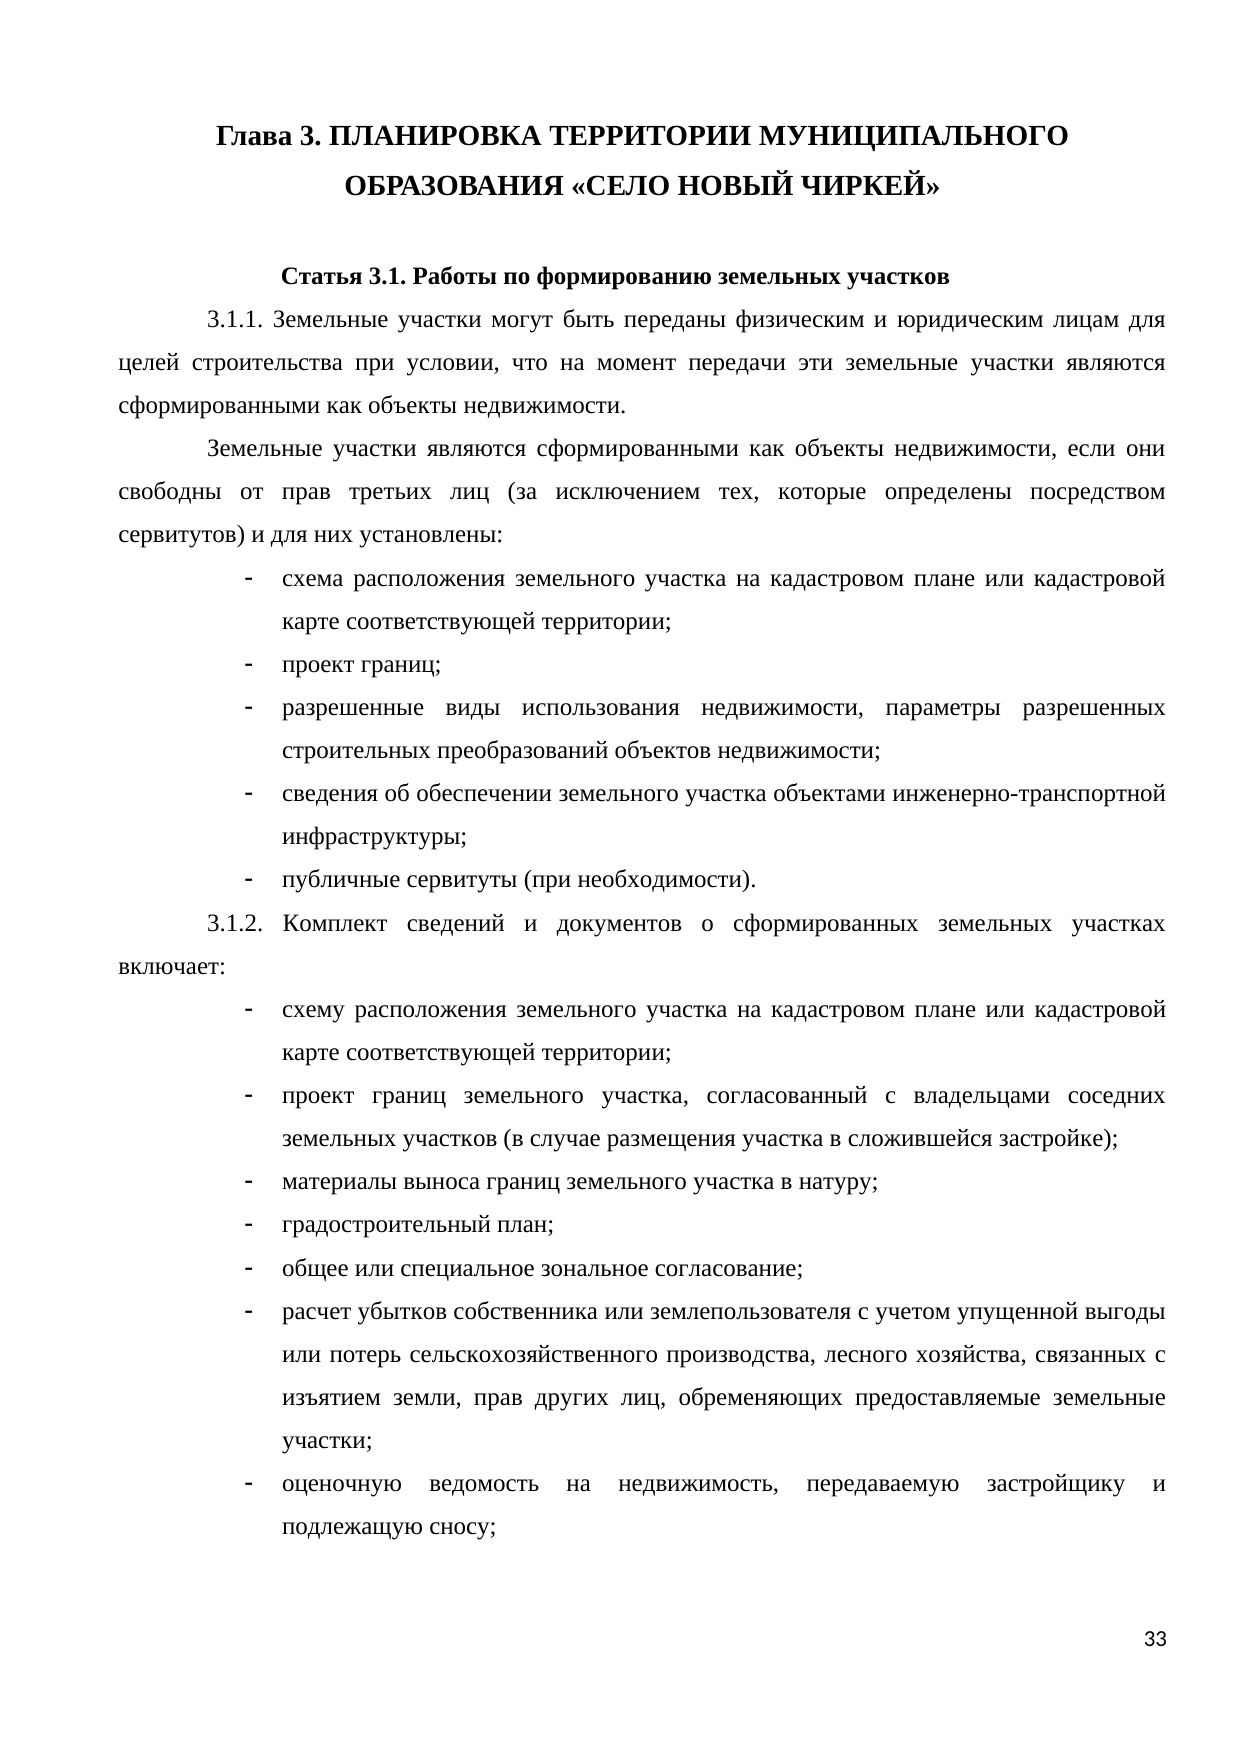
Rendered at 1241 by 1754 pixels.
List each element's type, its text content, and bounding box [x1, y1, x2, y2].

text Земельные участки являются сформированными как объекты недвижимости, если они свободны от прав третьих лиц (за исключением тех, которые определены посредством сервитутов) и для них установлены: [118, 433, 1167, 548]
list проект границ; [244, 649, 1167, 678]
list разрешенные виды использования недвижимости, параметры разрешенных строительных преобразований объектов недвижимости; [244, 692, 1167, 764]
list оценочную ведомость на недвижимость, передаваемую застройщику и подлежащую сносу; [244, 1468, 1167, 1540]
list сведения об обеспечении земельного участка объектами инженерно-транспортной инфраструктуры; [244, 778, 1167, 850]
list схему расположения земельного участка на кадастровом плане или кадастровой карте соответствующей территории; [244, 994, 1167, 1066]
text 3.1.1. Земельные участки могут быть переданы физическим и юридическим лицам для целей строительства при условии, что на момент передачи эти земельные участки являются сформированными как объекты недвижимости. [118, 304, 1167, 419]
list материалы выноса границ земельного участка в натуру; [244, 1166, 1167, 1195]
text 3.1.2. Комплект сведений и документов о сформированных земельных участках включает: [118, 908, 1167, 979]
list схема расположения земельного участка на кадастровом плане или кадастровой карте соответствующей территории; [244, 563, 1167, 634]
list публичные сервитуты (при необходимости). [244, 864, 1167, 893]
list расчет убытков собственника или землепользователя с учетом упущенной выгоды или потерь сельскохозяйственного производства, лесного хозяйства, связанных с изъятием земли, прав других лиц, обременяющих предоставляемые земельные участки; [244, 1296, 1167, 1454]
list Работы по формированию земельных участков [281, 261, 1167, 289]
subtitle ПЛАНИРОВКА ТЕРРИТОРИИ МУНИЦИПАЛЬНОГО ОБРАЗОВАНИЯ «СЕЛО НОВЫЙ ЧИРКЕЙ» [118, 118, 1167, 202]
list градостроительный план; [244, 1209, 1167, 1238]
list общее или специальное зональное согласование; [244, 1253, 1167, 1281]
list проект границ земельного участка, согласованный с владельцами соседних земельных участков (в случае размещения участка в сложившейся застройке); [244, 1080, 1167, 1152]
